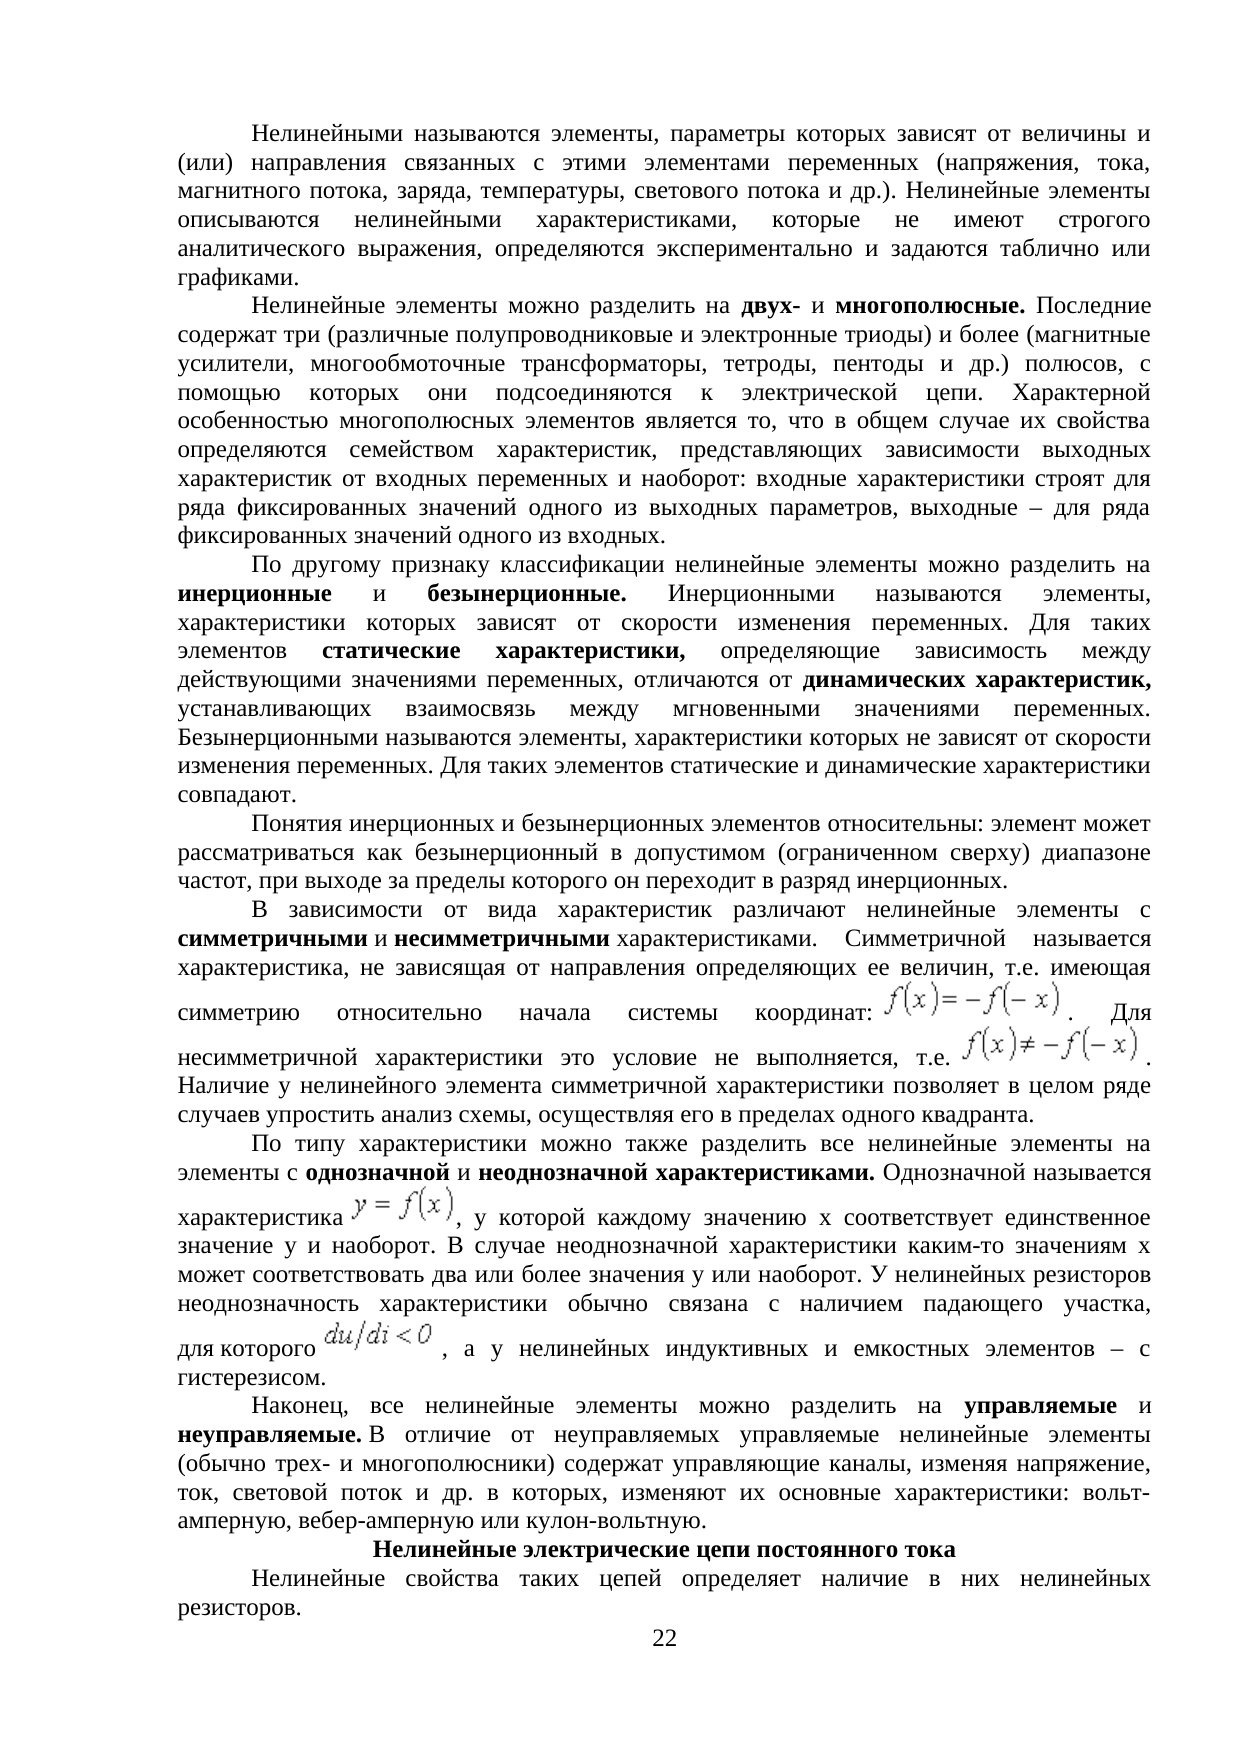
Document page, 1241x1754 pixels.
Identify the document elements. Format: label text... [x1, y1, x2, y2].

picture [880, 980, 1062, 1021]
text Нелинейные свойства таких цепей определяет наличие в них нелинейных резисторов. [177, 1563, 1152, 1621]
text Нелинейными называются элементы, параметры которых зависят от величины и (или) направления связанных с этими элементами переменных (напряжения, тока, магнитного потока, заряда, температуры, светового потока и др.). Нелинейные элементы описываются нелинейными характеристиками, которые не имеют строгого аналитического выражения, определяются экспериментально и задаются таблично или графиками. [177, 118, 1152, 291]
text По типу характеристики можно также разделить все нелинейные элементы на элементы с однозначной и неоднозначной характеристиками. Однозначной называется характеристика , у которой каждому значению х соответствует единственное значение y и наоборот. В случае неоднозначной характеристики каким-то значениям х может соответствовать два или более значения y или наоборот. У нелинейных резисторов неоднозначность характеристики обычно связана с наличием падающего участка, для которого , а у нелинейных индуктивных и емкостных элементов – с гистерезисом. [177, 1128, 1152, 1391]
picture [349, 1185, 456, 1226]
text Наконец, все нелинейные элементы можно разделить на управляемые и неуправляемые. В отличие от неуправляемых управляемые нелинейные элементы (обычно трех- и многополюсники) содержат управляющие каналы, изменяя напряжение, ток, световой поток и др. в которых, изменяют их основные характеристики: вольт-амперную, вебер-амперную или кулон-вольтную. [177, 1391, 1152, 1534]
text Понятия инерционных и безынерционных элементов относительны: элемент может рассматриваться как безынерционный в допустимом (ограниченном сверху) диапазоне частот, при выходе за пределы которого он переходит в разряд инерционных. [177, 808, 1152, 894]
picture [322, 1316, 436, 1357]
text По другому признаку классификации нелинейные элементы можно разделить на инерционные и безынерционные. Инерционными называются элементы, характеристики которых зависят от скорости изменения переменных. Для таких элементов статические характеристики, определяющие зависимость между действующими значениями переменных, отличаются от динамических характеристик, устанавливающих взаимосвязь между мгновенными значениями переменных. Безынерционными называются элементы, характеристики которых не зависят от скорости изменения переменных. Для таких элементов статические и динамические характеристики совпадают. [177, 549, 1152, 808]
text Нелинейные электрические цепи постоянного тока [177, 1534, 1152, 1563]
text Нелинейные элементы можно разделить на двух- и многополюсные. Последние содержат три (различные полупроводниковые и электронные триоды) и более (магнитные усилители, многообмоточные трансформаторы, тетроды, пентоды и др.) полюсов, с помощью которых они подсоединяются к электрической цепи. Характерной особенностью многополюсных элементов является то, что в общем случае их свойства определяются семейством характеристик, представляющих зависимости выходных характеристик от входных переменных и наоборот: входные характеристики строят для ряда фиксированных значений одного из выходных параметров, выходные – для ряда фиксированных значений одного из входных. [177, 291, 1152, 549]
text В зависимости от вида характеристик различают нелинейные элементы с симметричными и несимметричными характеристиками. Симметричной называется характеристика, не зависящая от направления определяющих ее величин, т.е. имеющая симметрию относительно начала системы координат: . Для несимметричной характеристики это условие не выполняется, т.е. . Наличие у нелинейного элемента симметричной характеристики позволяет в целом ряде случаев упростить анализ схемы, осуществляя его в пределах одного квадранта. [177, 894, 1152, 1128]
picture [958, 1025, 1140, 1066]
